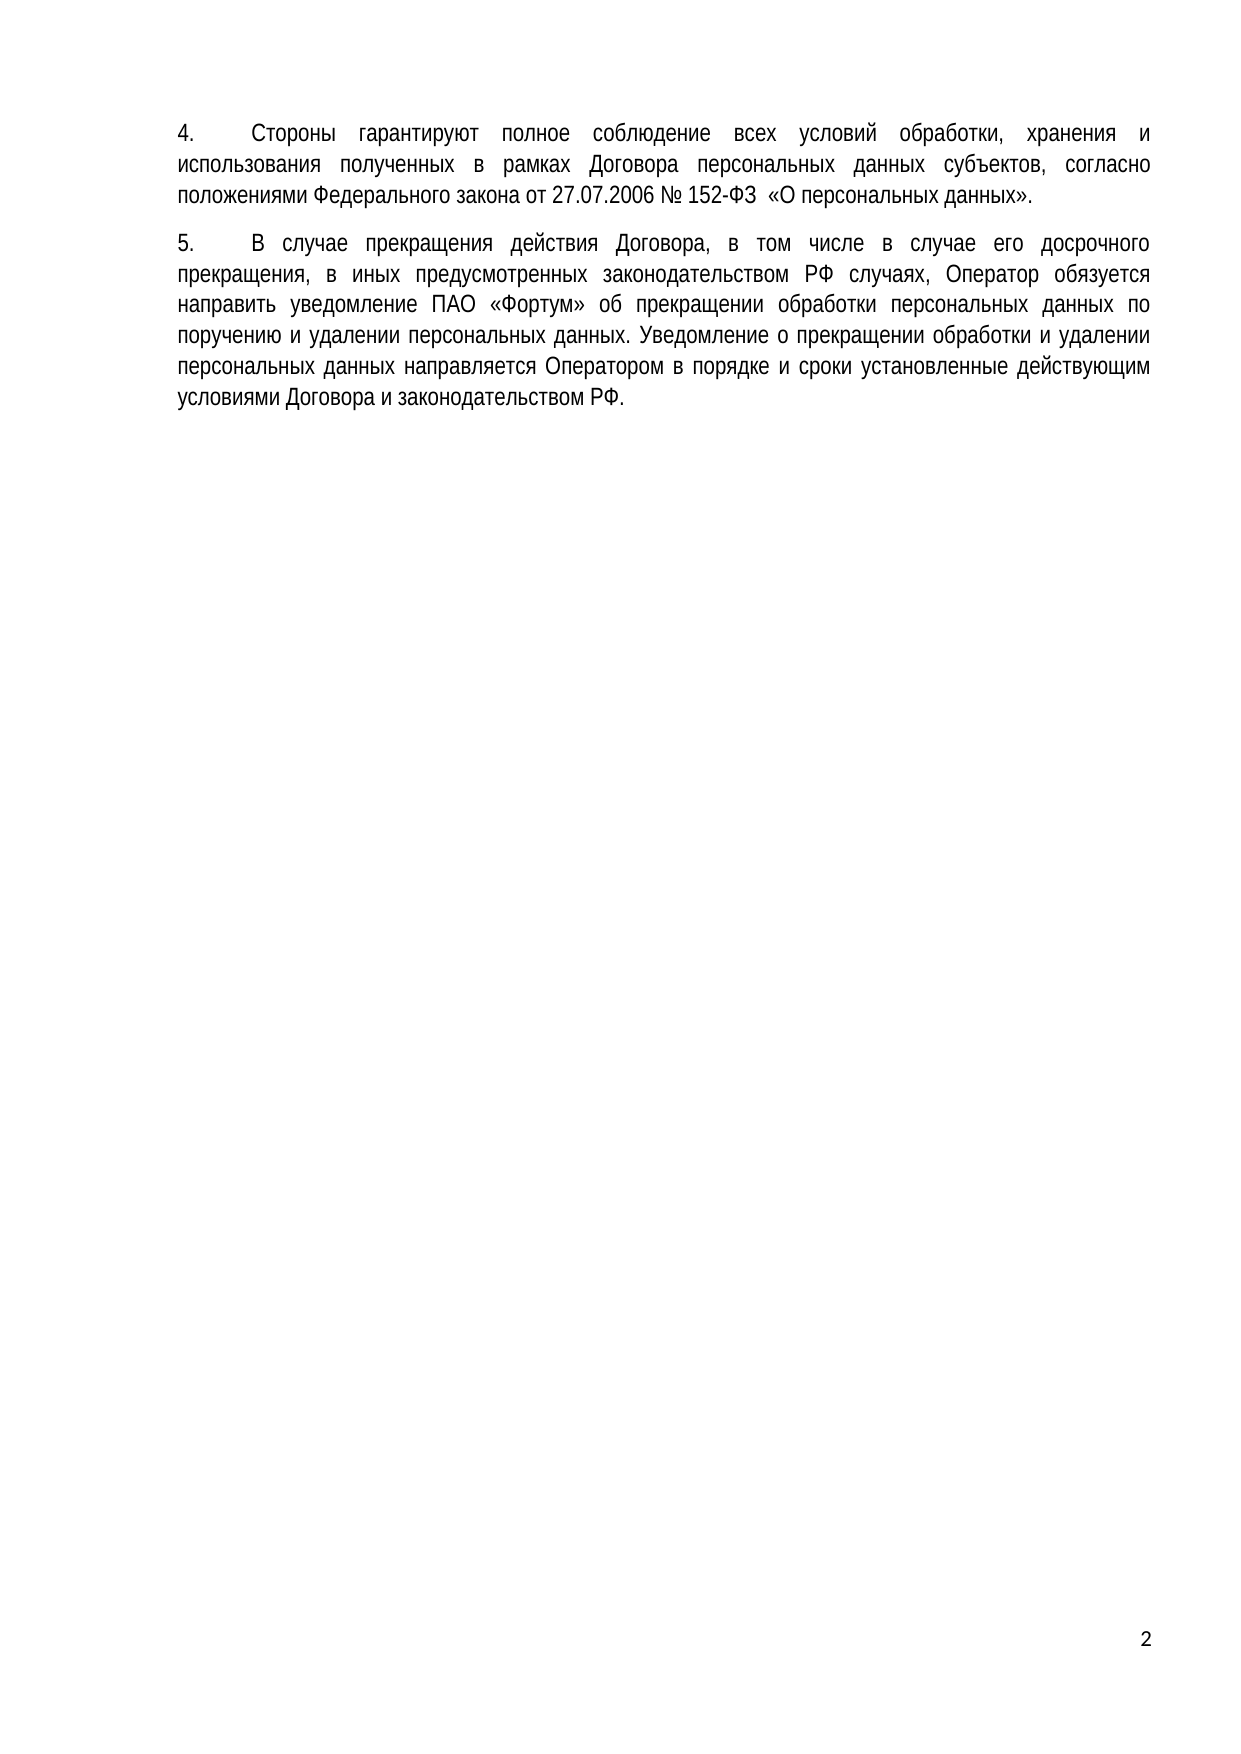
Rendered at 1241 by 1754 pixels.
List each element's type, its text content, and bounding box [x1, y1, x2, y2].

text 5. В случае прекращения действия Договора, в том числе в случае его досрочного прекращения, в иных предусмотренных законодательством РФ случаях, Оператор обязуется направить уведомление ПАО «Фортум» об прекращении обработки персональных данных по поручению и удалении персональных данных. Уведомление о прекращении обработки и удалении персональных данных направляется Оператором в порядке и сроки установленные действующим условиями Договора и законодательством РФ. [177, 228, 1152, 411]
text 4. Стороны гарантируют полное соблюдение всех условий обработки, хранения и использования полученных в рамках Договора персональных данных субъектов, согласно положениями Федерального закона от 27.07.2006 № 152-ФЗ «О персональных данных». [177, 118, 1152, 209]
